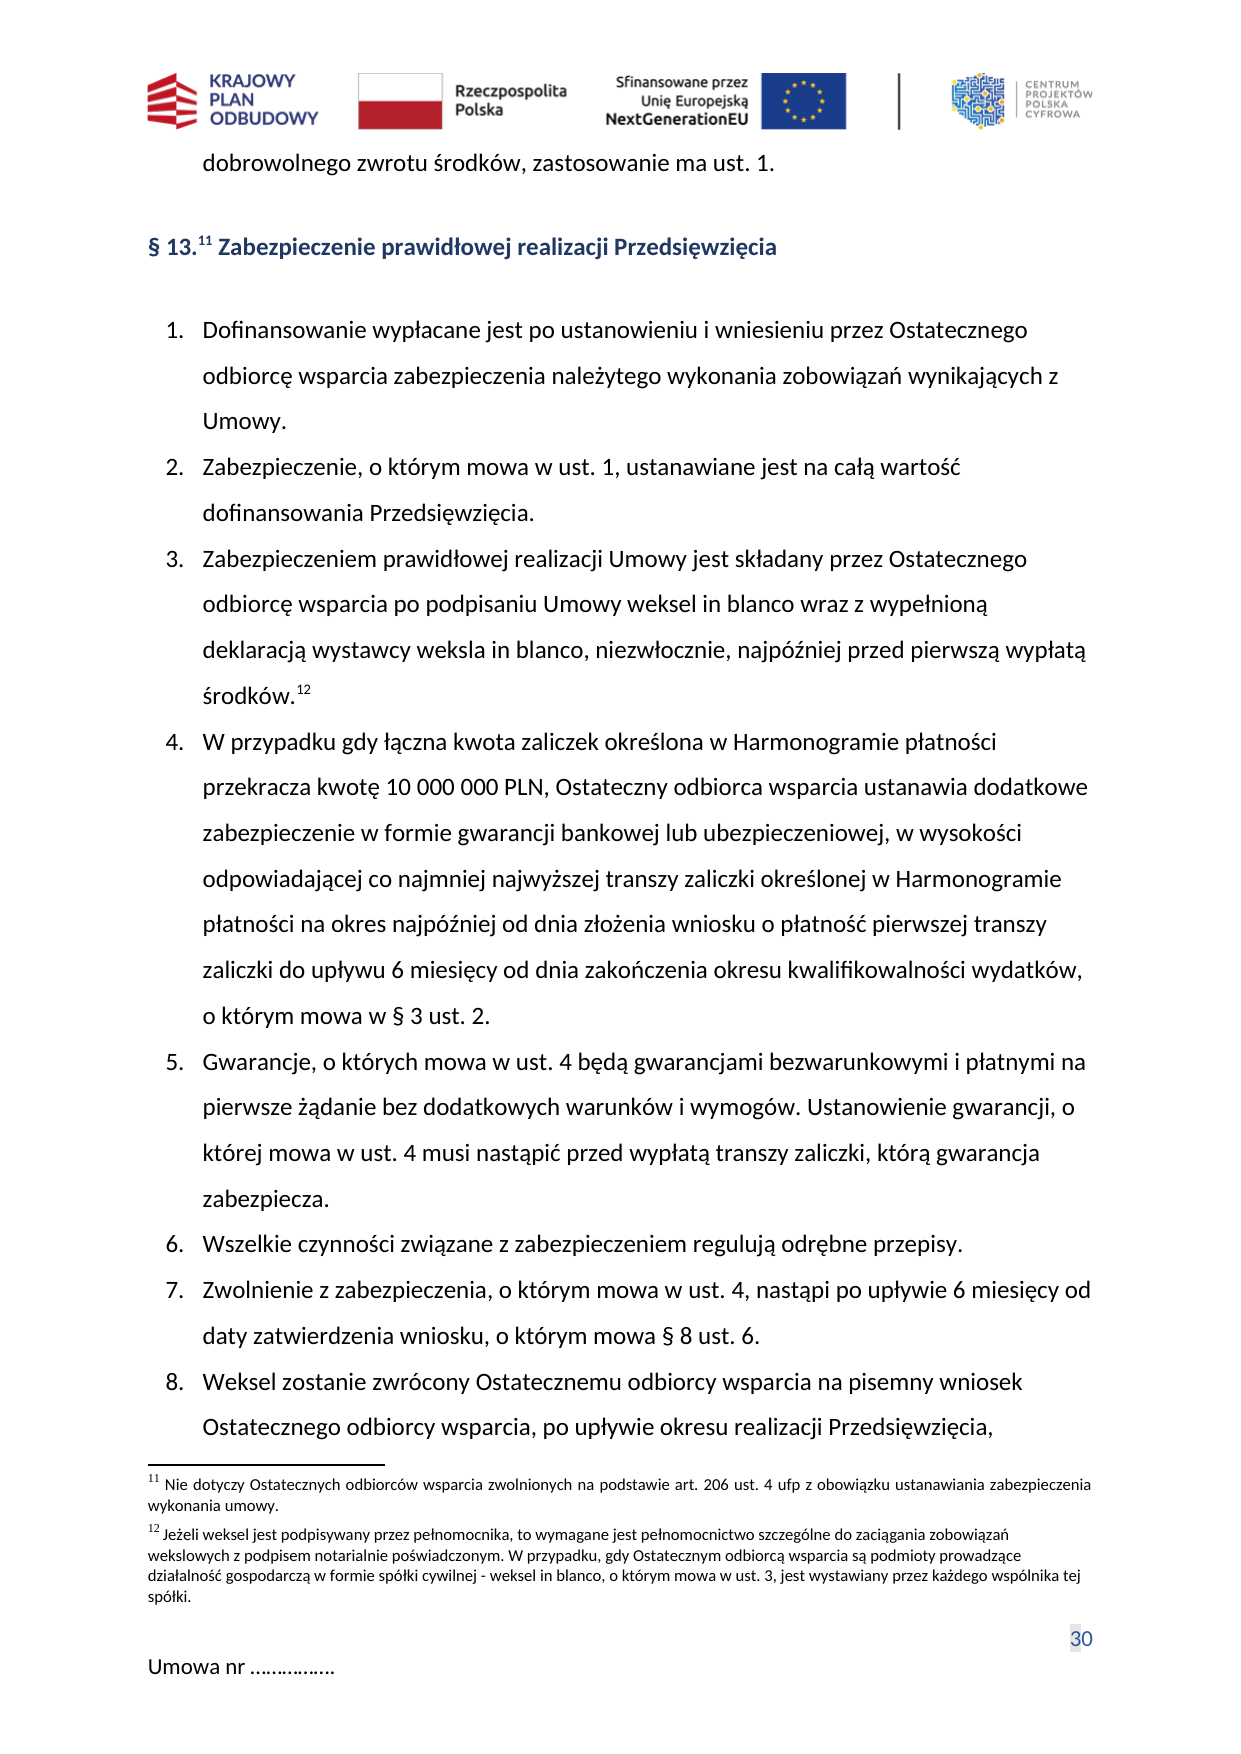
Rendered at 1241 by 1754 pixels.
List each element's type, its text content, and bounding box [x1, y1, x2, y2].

picture [147, 73, 1093, 130]
subtitle § 13. Zabezpieczenie prawidłowej realizacji Przedsięwzięcia [148, 231, 1093, 261]
list Wszelkie czynności związane z zabezpieczeniem regulują odrębne przepisy. [165, 1229, 1093, 1259]
list Zabezpieczeniem prawidłowej realizacji Umowy jest składany przez Ostatecznego odbiorcę wsparcia po podpisaniu Umowy weksel in blanco wraz z wypełnioną deklaracją wystawcy weksla in blanco, niezwłocznie, najpóźniej przed pierwszą wypłatą środków. [165, 543, 1093, 710]
list Zabezpieczenie, o którym mowa w ust. 1, ustanawiane jest na całą wartość dofinansowania Przedsięwzięcia. [165, 451, 1093, 527]
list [165, 1366, 1093, 1442]
list Zwolnienie z zabezpieczenia, o którym mowa w ust. 4, nastąpi po upływie 6 miesięcy od daty zatwierdzenia wniosku, o którym mowa § 8 ust. 6. [165, 1274, 1093, 1351]
list Dofinansowanie wypłacane jest po ustanowieniu i wniesieniu przez Ostatecznego odbiorcę wsparcia zabezpieczenia należytego wykonania zobowiązań wynikających z Umowy. [165, 314, 1093, 436]
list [165, 148, 1093, 178]
list Gwarancje, o których mowa w ust. 4 będą gwarancjami bezwarunkowymi i płatnymi na pierwsze żądanie bez dodatkowych warunków i wymogów. Ustanowienie gwarancji, o której mowa w ust. 4 musi nastąpić przed wypłatą transzy zaliczki, którą gwarancja zabezpiecza. [165, 1046, 1093, 1213]
list W przypadku gdy łączna kwota zaliczek określona w Harmonogramie płatności przekracza kwotę 10 000 000 PLN, Ostateczny odbiorca wsparcia ustanawia dodatkowe zabezpieczenie w formie gwarancji bankowej lub ubezpieczeniowej, w wysokości odpowiadającej co najmniej najwyższej transzy zaliczki określonej w Harmonogramie płatności na okres najpóźniej od dnia złożenia wniosku o płatność pierwszej transzy zaliczki do upływu 6 miesięcy od dnia zakończenia okresu kwalifikowalności wydatków, o którym mowa w § 3 ust. 2. [165, 726, 1093, 1031]
